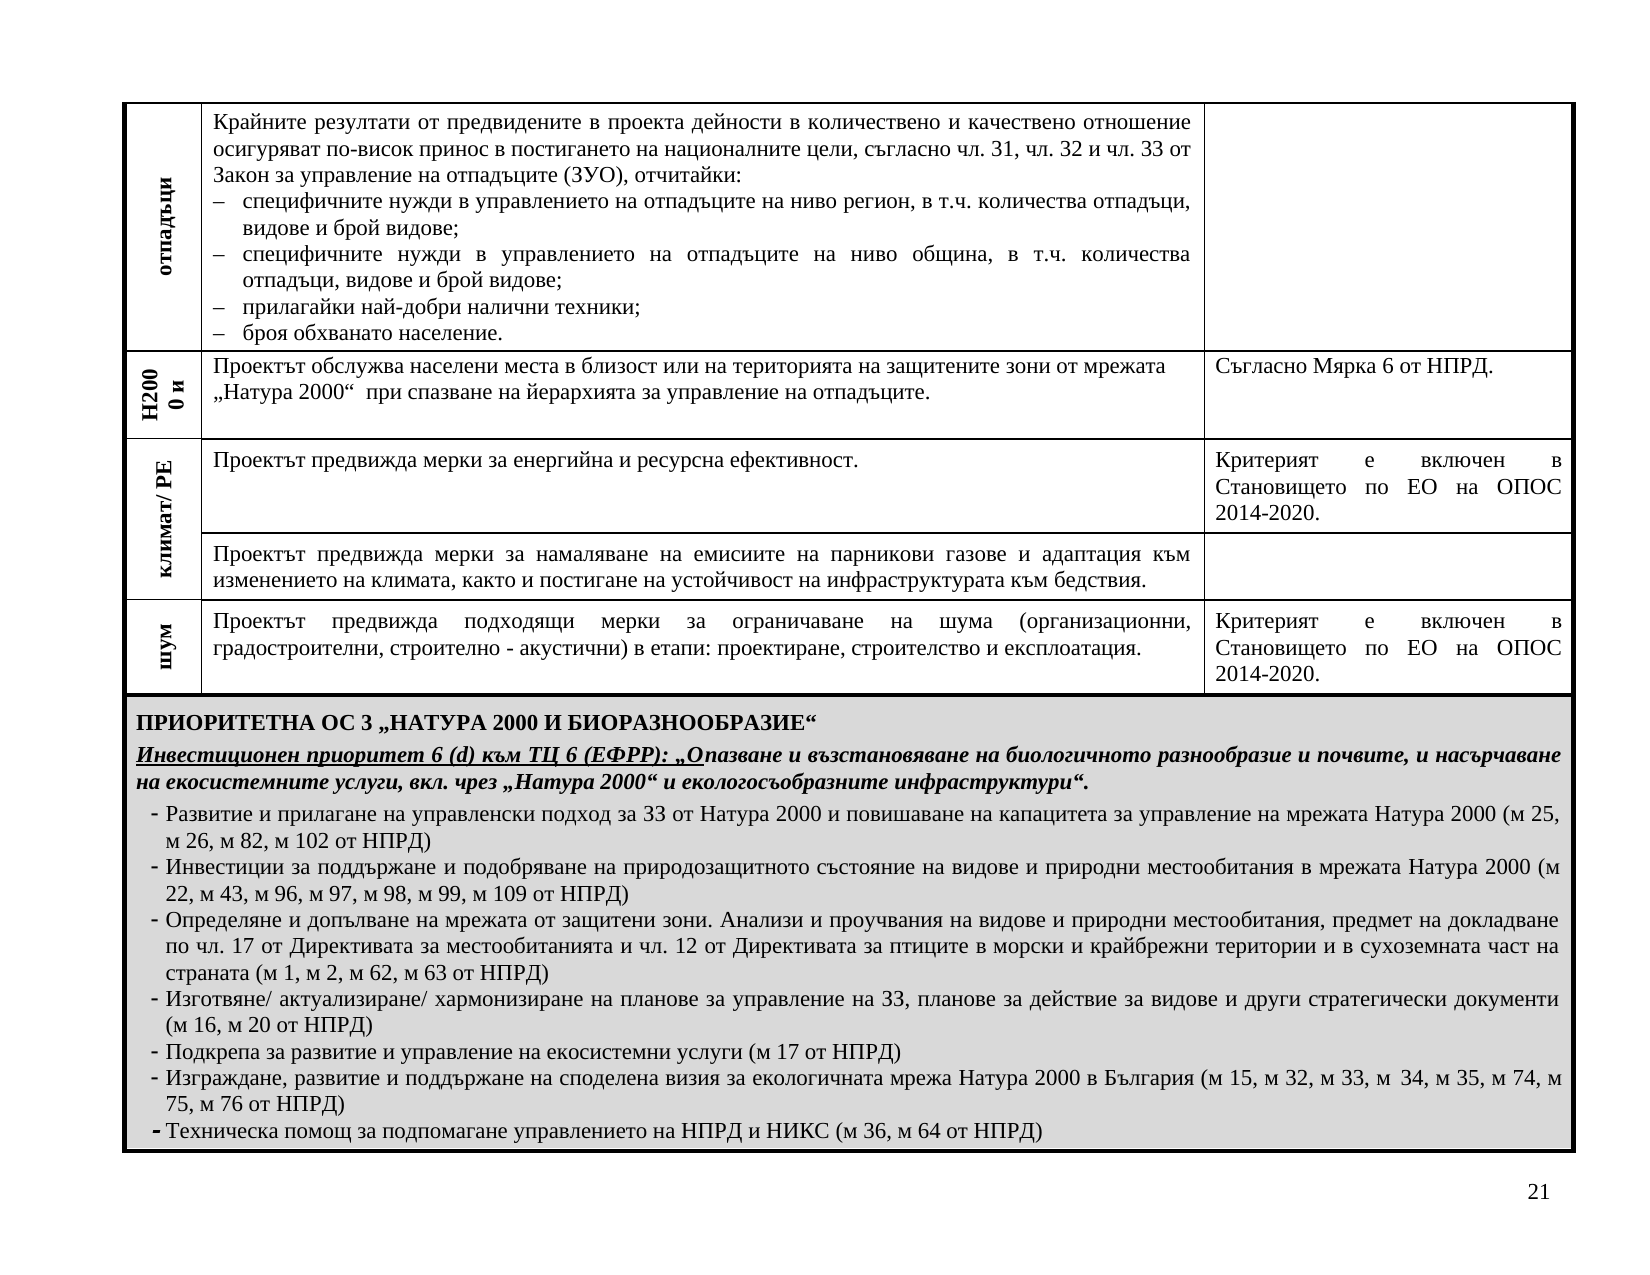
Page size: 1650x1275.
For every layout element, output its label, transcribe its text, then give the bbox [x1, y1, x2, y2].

table_cell Проектът предвижда мерки за намаляване на емисиите на парникови газове и адаптация към изменението на климата, както и постигане на устойчивост на инфраструктурата към бедствия. [202, 534, 1204, 599]
table_cell Проектът предвижда подходящи мерки за ограничаване на шума (организационни, градостроителни, строително - акустични) в етапи: проектиране, строителство и експлоатация. [202, 601, 1204, 693]
table_cell Критерият е включен в Становището по ЕО на ОПОС 2014-2020. [1205, 440, 1571, 532]
table_cell Н2000 и БР [127, 352, 201, 438]
table_cell Проектът предвижда мерки за енергийна и ресурсна ефективност. [202, 440, 1204, 532]
table_cell Съгласно Мярка 6 от НПРД. [1205, 352, 1571, 438]
table_cell Критерият е включен в Становището по ЕО на ОПОС 2014-2020. [1205, 601, 1571, 693]
table_cell шум [127, 600, 201, 693]
table_cell Проектът обслужва населени места в близост или на територията на защитените зони от мрежата „Натура 2000“ при спазване на йерархията за управление на отпадъците. [202, 352, 1204, 438]
table_cell ПРИОРИТЕТНА ОС 3 „НАТУРА 2000 И БИОРАЗНООБРАЗИЕ“ Инвестиционен приоритет 6 (d) към ТЦ 6 (ЕФРР): „Опазване и възстановяване на биологичното разнообразие и почвите, и насърчаване на екосистемните услуги, вкл. чрез „Натура 2000“ и екологосъобразните инфраструктури“. Развитие и прилагане на управленски подход за ЗЗ от Натура 2000 и повишаване на капацитета за управление на мрежата Натура 2000 (м 25, м 26, м 82, м 102 от НПРД) Инвестиции за поддържане и подобряване на природозащитното състояние на видове и природни местообитания в мрежата Натура 2000 (м 22, м 43, м 96, м 97, м 98, м 99, м 109 от НПРД) Определяне и допълване на мрежата от защитени зони. Анализи и проучвания на видове и природни местообитания, предмет на докладване по чл. 17 от Директивата за местообитанията и чл. 12 от Директивата за птиците в морски и крайбрежни територии и в сухоземната част на страната (м 1, м 2, м 62, м 63 oт НПРД) Изготвяне/ актуализиране/ хармонизиране на планове за управление на ЗЗ, планове за действие за видове и други стратегически документи (м 16, м 20 от НПРД) Подкрепа за развитие и управление на екосистемни услуги (м 17 от НПРД) Изграждане, развитие и поддържане на споделена визия за екологичната мрежа Натура 2000 в България (м 15, м 32, м 33, м 34, м 35, м 74, м 75, м 76 от НПРД) Техническа помощ за подпомагане управлението на НПРД и НИКС (м 36, м 64 от НПРД) [127, 697, 1571, 1148]
table_cell [1205, 104, 1571, 350]
table_cell Крайните резултати от предвидените в проекта дейности в количествено и качествено отношение осигуряват по-висок принос в постигането на националните цели, съгласно чл. 31, чл. 32 и чл. 33 от Закон за управление на отпадъците (ЗУО), отчитайки: специфичните нужди в управлението на отпадъците на ниво регион, в т.ч. количества отпадъци, видове и брой видове; специфичните нужди в управлението на отпадъците на ниво община, в т.ч. количества отпадъци, видове и брой видове; прилагайки най-добри налични техники; броя обхванато население. [202, 104, 1204, 350]
table_cell климат/ РЕ [127, 439, 201, 599]
table_cell [1205, 534, 1571, 599]
table_cell отпадъци [127, 104, 201, 350]
